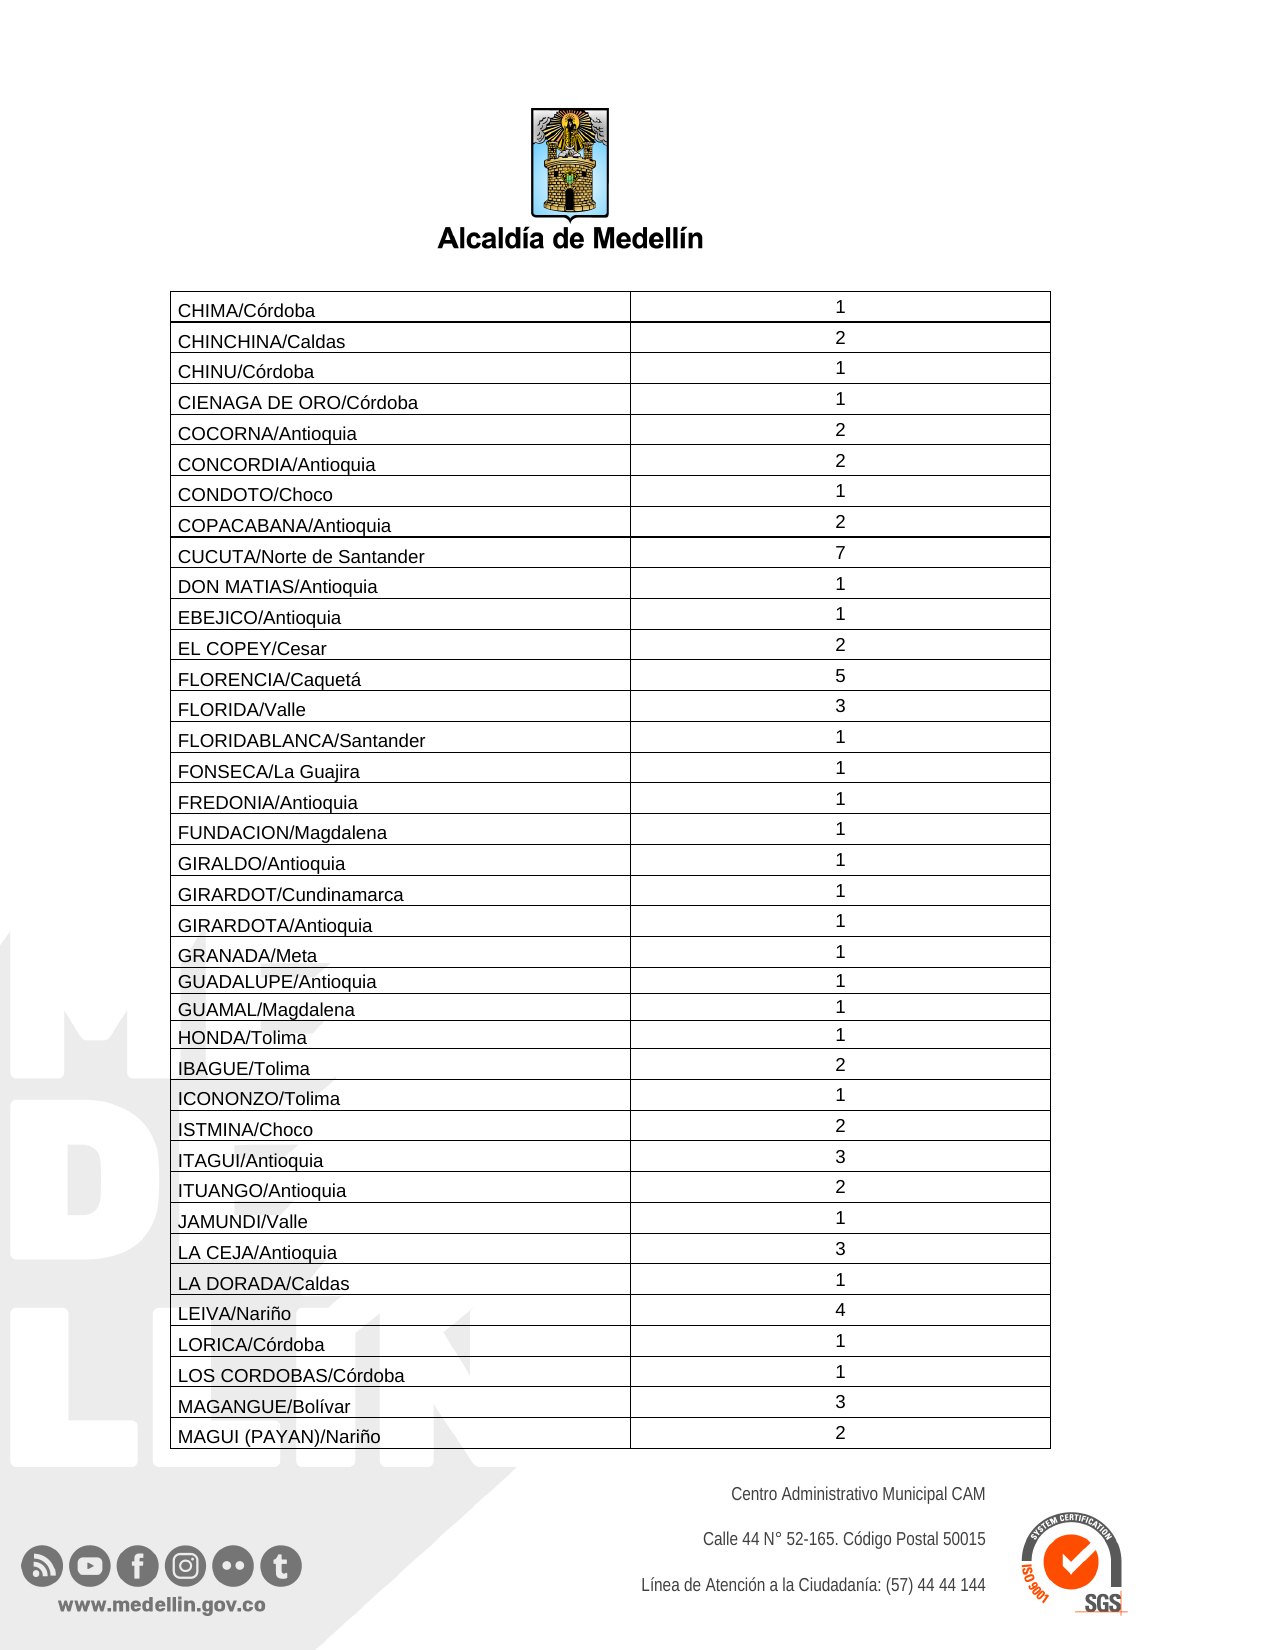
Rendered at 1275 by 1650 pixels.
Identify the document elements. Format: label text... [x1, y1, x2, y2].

table_cell 1 [631, 994, 1050, 1020]
table_cell CUCUTA/Norte de Santander [171, 538, 630, 567]
table_cell 1 [631, 814, 1050, 844]
table_cell ITAGUI/Antioquia [171, 1141, 630, 1171]
table_cell GUADALUPE/Antioquia [171, 968, 630, 993]
table_cell 1 [631, 906, 1050, 936]
table_cell EL COPEY/Cesar [171, 630, 630, 659]
table_cell FLORIDA/Valle [171, 691, 630, 721]
table_cell GIRARDOT/Cundinamarca [171, 876, 630, 905]
table_cell DON MATIAS/Antioquia [171, 568, 630, 598]
table_cell 3 [631, 1387, 1050, 1417]
table_cell GIRARDOTA/Antioquia [171, 906, 630, 936]
table_cell 1 [631, 968, 1050, 993]
table_cell ISTMINA/Choco [171, 1111, 630, 1140]
table_cell 1 [631, 292, 1050, 321]
table_cell 1 [631, 1357, 1050, 1386]
table_cell 1 [631, 845, 1050, 874]
table_cell CHINU/Córdoba [171, 353, 630, 383]
table_cell 1 [631, 1264, 1050, 1294]
table_cell 2 [631, 630, 1050, 659]
table_cell 2 [631, 415, 1050, 444]
table_cell 1 [631, 599, 1050, 629]
table_cell 1 [631, 876, 1050, 905]
table_cell CONDOTO/Choco [171, 476, 630, 506]
table_cell CHIMA/Córdoba [171, 292, 630, 321]
table_cell 1 [631, 568, 1050, 598]
table_cell IBAGUE/Tolima [171, 1049, 630, 1079]
table_cell 1 [631, 937, 1050, 967]
table_cell 3 [631, 691, 1050, 721]
table_cell 2 [631, 507, 1050, 536]
table_cell 1 [631, 783, 1050, 813]
table_cell LA CEJA/Antioquia [171, 1234, 630, 1263]
table_cell 4 [631, 1295, 1050, 1325]
table_cell 2 [631, 323, 1050, 352]
table_cell 2 [631, 1418, 1050, 1448]
table_cell 1 [631, 353, 1050, 383]
table_cell 1 [631, 1326, 1050, 1356]
table_cell FUNDACION/Magdalena [171, 814, 630, 844]
table_cell GIRALDO/Antioquia [171, 845, 630, 874]
table_cell 7 [631, 538, 1050, 567]
table_cell GRANADA/Meta [171, 937, 630, 967]
table_cell HONDA/Tolima [171, 1021, 630, 1048]
table_cell COCORNA/Antioquia [171, 415, 630, 444]
table_cell CIENAGA DE ORO/Córdoba [171, 384, 630, 413]
table_cell 5 [631, 660, 1050, 690]
table_cell 1 [631, 1203, 1050, 1233]
table_cell JAMUNDI/Valle [171, 1203, 630, 1233]
table_cell 2 [631, 445, 1050, 475]
table_cell 3 [631, 1141, 1050, 1171]
table_cell LORICA/Córdoba [171, 1326, 630, 1356]
table_cell 3 [631, 1234, 1050, 1263]
table_cell EBEJICO/Antioquia [171, 599, 630, 629]
table_cell FONSECA/La Guajira [171, 753, 630, 782]
table_cell 1 [631, 476, 1050, 506]
table_cell COPACABANA/Antioquia [171, 507, 630, 536]
table_cell 1 [631, 753, 1050, 782]
table_cell FLORIDABLANCA/Santander [171, 722, 630, 752]
table_cell 1 [631, 722, 1050, 752]
table_cell MAGANGUE/Bolívar [171, 1387, 630, 1417]
table_cell 2 [631, 1111, 1050, 1140]
table_cell CONCORDIA/Antioquia [171, 445, 630, 475]
table_cell 1 [631, 1080, 1050, 1110]
table_cell FLORENCIA/Caquetá [171, 660, 630, 690]
table_cell FREDONIA/Antioquia [171, 783, 630, 813]
table_cell LOS CORDOBAS/Córdoba [171, 1357, 630, 1386]
table_cell CHINCHINA/Caldas [171, 323, 630, 352]
table_cell GUAMAL/Magdalena [171, 994, 630, 1020]
table_cell 2 [631, 1172, 1050, 1202]
table_cell ICONONZO/Tolima [171, 1080, 630, 1110]
table_cell 1 [631, 1021, 1050, 1048]
table_cell MAGUI (PAYAN)/Nariño [171, 1418, 630, 1448]
table_cell LEIVA/Nariño [171, 1295, 630, 1325]
table_cell ITUANGO/Antioquia [171, 1172, 630, 1202]
table_cell 2 [631, 1049, 1050, 1079]
picture [0, 0, 1217, 1650]
table_cell LA DORADA/Caldas [171, 1264, 630, 1294]
table_cell 1 [631, 384, 1050, 413]
